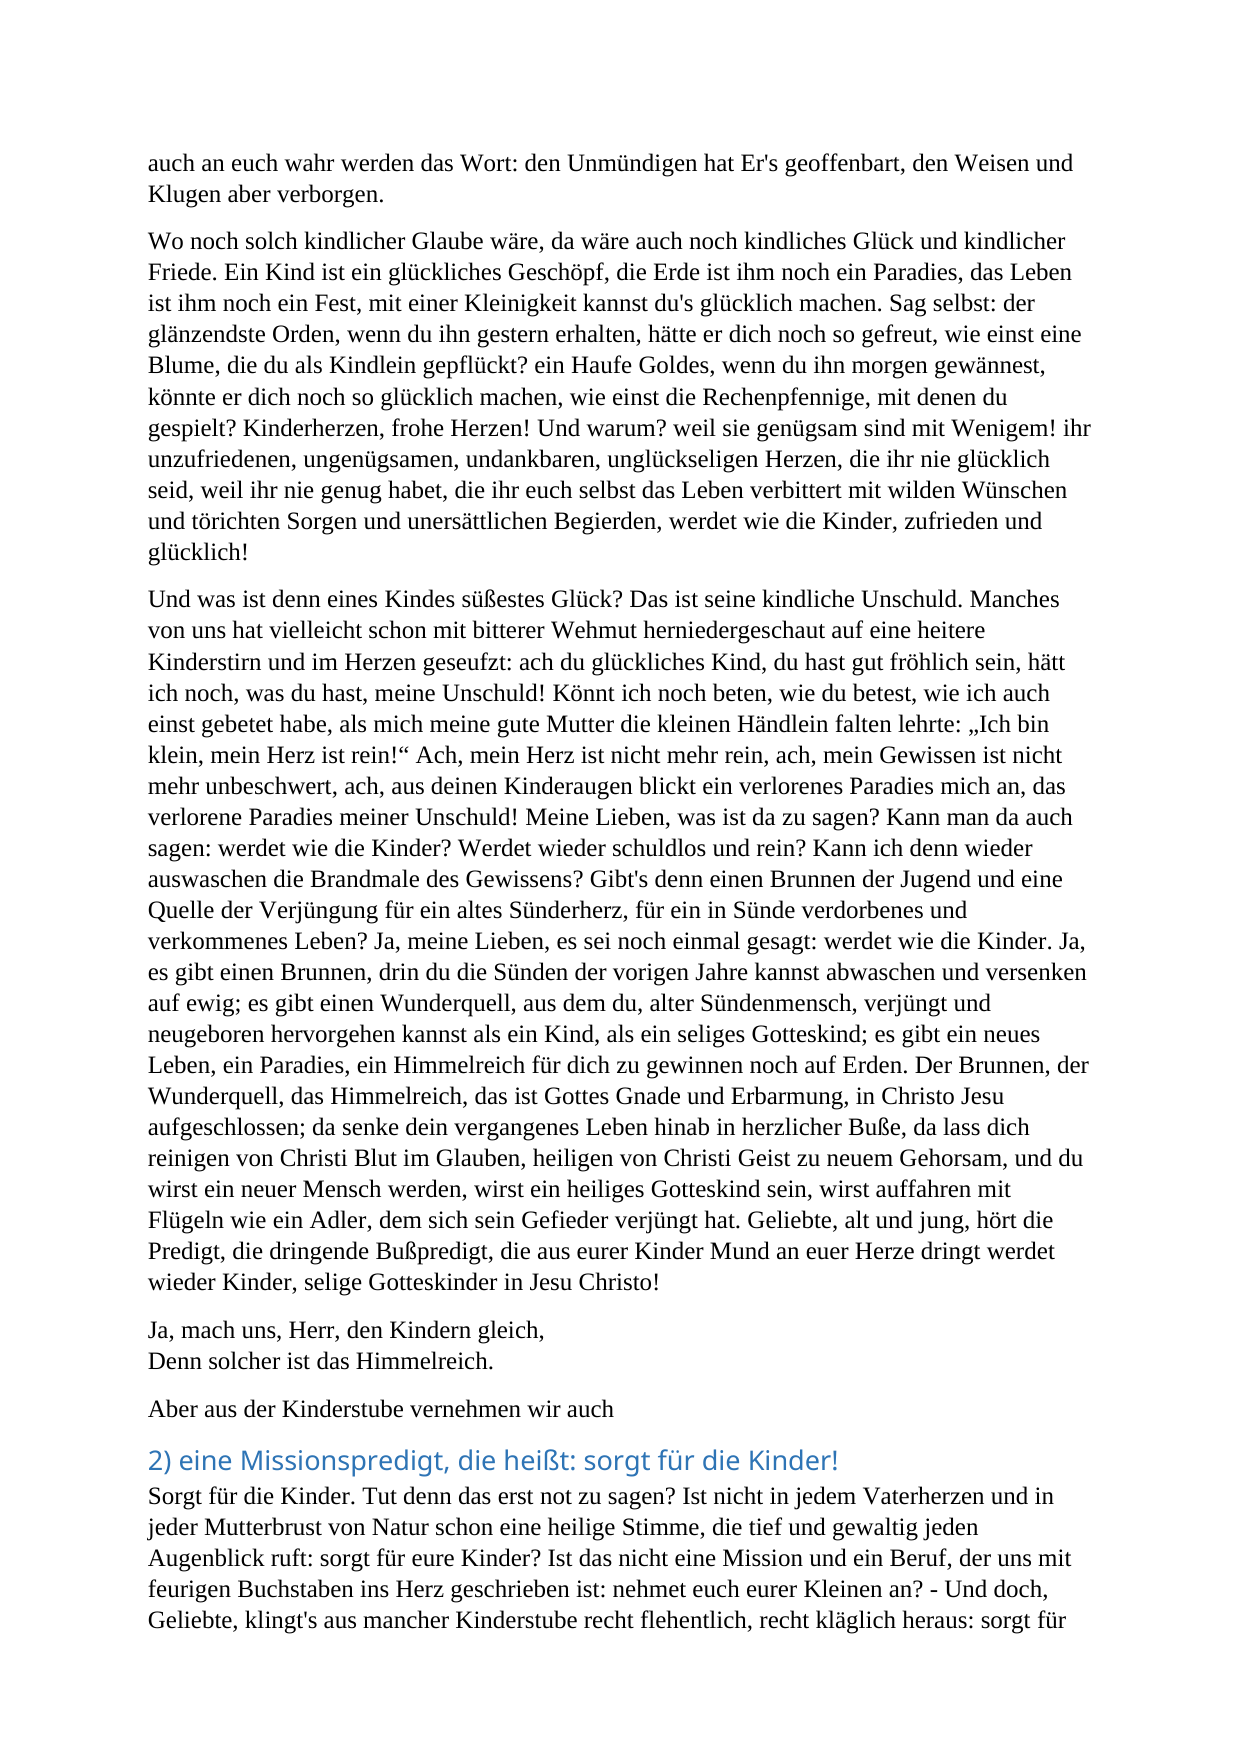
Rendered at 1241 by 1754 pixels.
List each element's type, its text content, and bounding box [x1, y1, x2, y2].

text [148, 148, 1093, 207]
text Aber aus der Kinderstube vernehmen wir auch [148, 1394, 1093, 1423]
text Und was ist denn eines Kindes süßestes Glück? Das ist seine kindliche Unschuld. Manches von uns hat vielleicht schon mit bitterer Wehmut herniedergeschaut auf eine heitere Kinderstirn und im Herzen geseufzt: ach du glückliches Kind, du hast gut fröhlich sein, hätt ich noch, was du hast, meine Unschuld! Könnt ich noch beten, wie du betest, wie ich auch einst gebetet habe, als mich meine gute Mutter die kleinen Händlein falten lehrte: „Ich bin klein, mein Herz ist rein!“ Ach, mein Herz ist nicht mehr rein, ach, mein Gewissen ist nicht mehr unbeschwert, ach, aus deinen Kinderaugen blickt ein verlorenes Paradies mich an, das verlorene Paradies meiner Unschuld! Meine Lieben, was ist da zu sagen? Kann man da auch sagen: werdet wie die Kinder? Werdet wieder schuldlos und rein? Kann ich denn wieder auswaschen die Brandmale des Gewissens? Gibt's denn einen Brunnen der Jugend und eine Quelle der Verjüngung für ein altes Sünderherz, für ein in Sünde verdorbenes und verkommenes Leben? Ja, meine Lieben, es sei noch einmal gesagt: werdet wie die Kinder. Ja, es gibt einen Brunnen, drin du die Sünden der vorigen Jahre kannst abwaschen und versenken auf ewig; es gibt einen Wunderquell, aus dem du, alter Sündenmensch, verjüngt und neugeboren hervorgehen kannst als ein Kind, als ein seliges Gotteskind; es gibt ein neues Leben, ein Paradies, ein Himmelreich für dich zu gewinnen noch auf Erden. Der Brunnen, der Wunderquell, das Himmelreich, das ist Gottes Gnade und Erbarmung, in Christo Jesu aufgeschlossen; da senke dein vergangenes Leben hinab in herzlicher Buße, da lass dich reinigen von Christi Blut im Glauben, heiligen von Christi Geist zu neuem Gehorsam, und du wirst ein neuer Mensch werden, wirst ein heiliges Gotteskind sein, wirst auffahren mit Flügeln wie ein Adler, dem sich sein Gefieder verjüngt hat. Geliebte, alt und jung, hört die Predigt, die dringende Bußpredigt, die aus eurer Kinder Mund an euer Herze dringt werdet wieder Kinder, selige Gotteskinder in Jesu Christo! [148, 584, 1093, 1296]
text Wo noch solch kindlicher Glaube wäre, da wäre auch noch kindliches Glück und kindlicher Friede. Ein Kind ist ein glückliches Geschöpf, die Erde ist ihm noch ein Paradies, das Leben ist ihm noch ein Fest, mit einer Kleinigkeit kannst du's glücklich machen. Sag selbst: der glänzendste Orden, wenn du ihn gestern erhalten, hätte er dich noch so gefreut, wie einst eine Blume, die du als Kindlein gepflückt? ein Haufe Goldes, wenn du ihn morgen gewännest, könnte er dich noch so glücklich machen, wie einst die Rechenpfennige, mit denen du gespielt? Kinderherzen, frohe Herzen! Und warum? weil sie genügsam sind mit Wenigem! ihr unzufriedenen, ungenügsamen, undankbaren, unglückseligen Herzen, die ihr nie glücklich seid, weil ihr nie genug habet, die ihr euch selbst das Leben verbittert mit wilden Wünschen und törichten Sorgen und unersättlichen Begierden, werdet wie die Kinder, zufrieden und glücklich! [148, 226, 1093, 566]
text Ja, mach uns, Herr, den Kindern gleich, Denn solcher ist das Himmelreich. [148, 1315, 1093, 1375]
subtitle 2) eine Missionspredigt, die heißt: sorgt für die Kinder! [148, 1442, 1093, 1478]
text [148, 1481, 1093, 1634]
